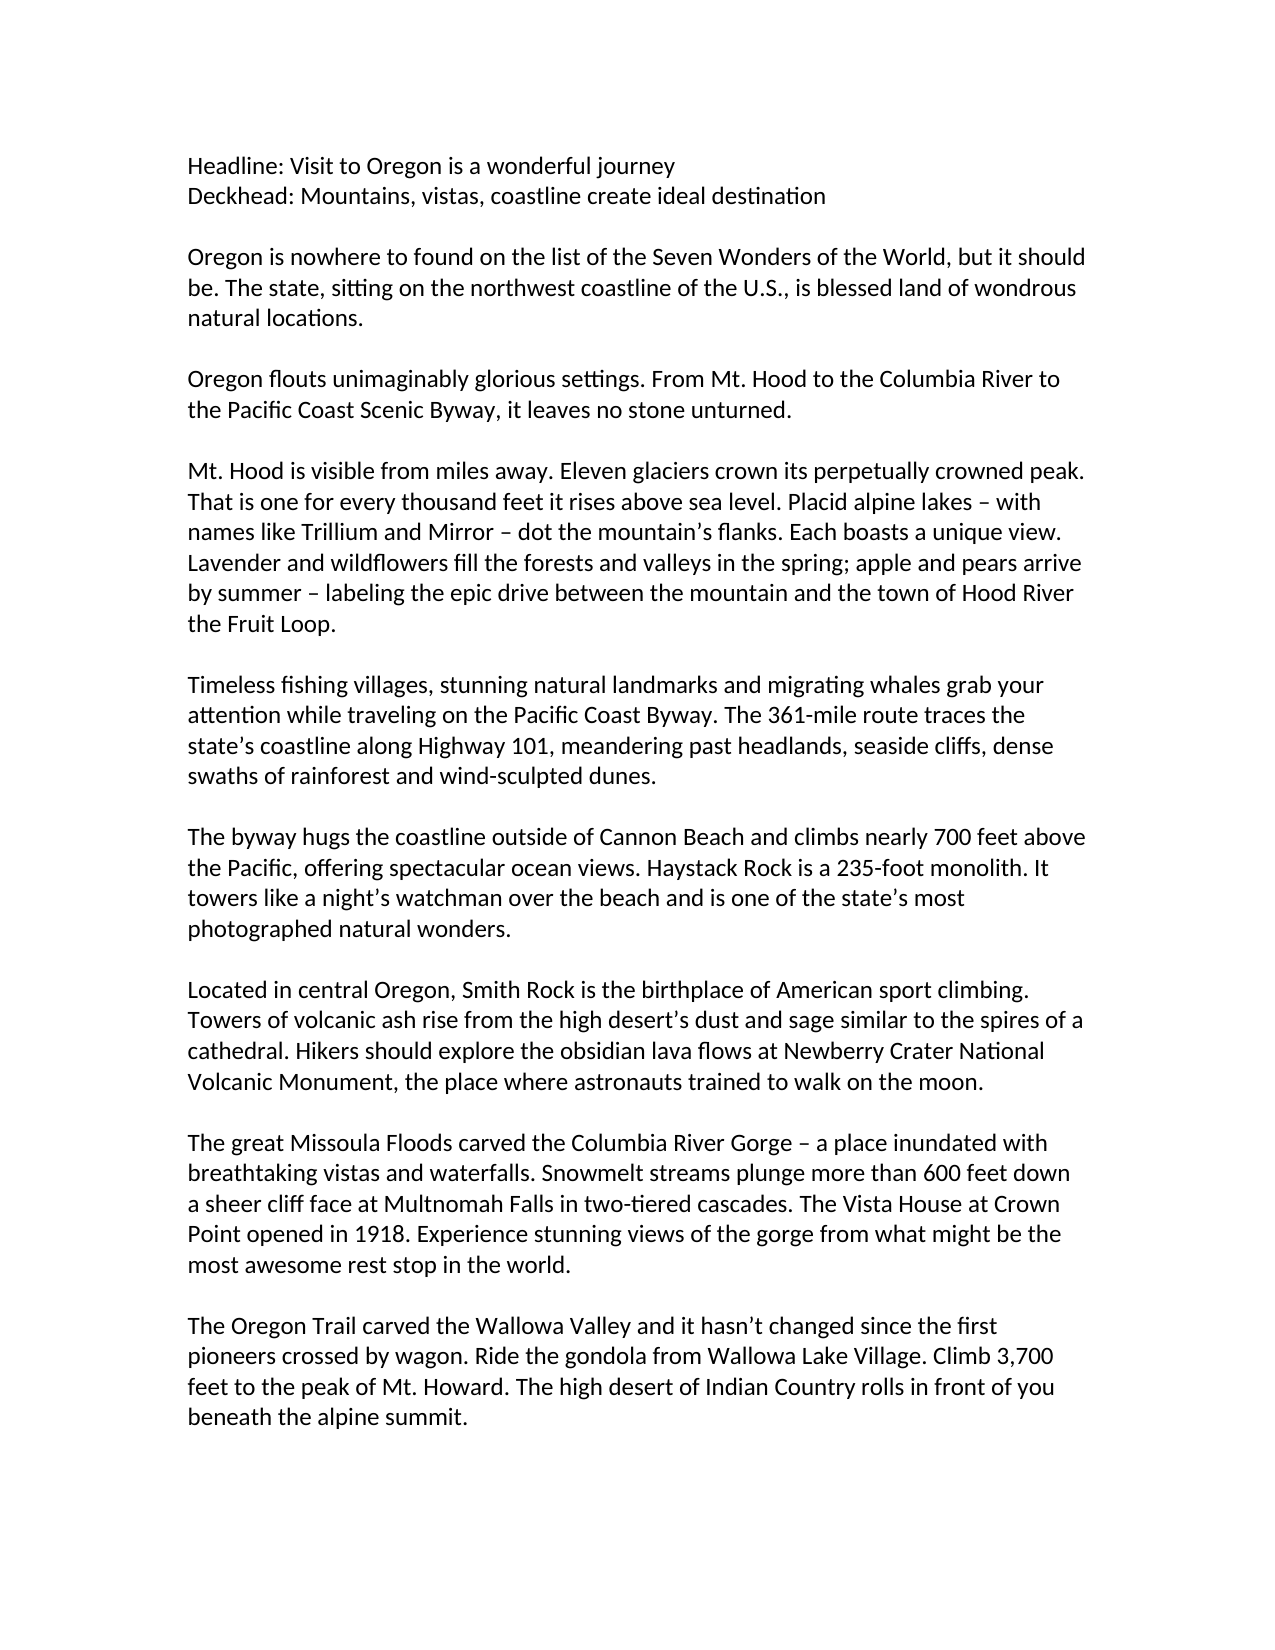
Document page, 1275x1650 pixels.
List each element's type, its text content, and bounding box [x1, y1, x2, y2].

text The great Missoula Floods carved the Columbia River Gorge – a place inundated with breathtaking vistas and waterfalls. Snowmelt streams plunge more than 600 feet down a sheer cliff face at Multnomah Falls in two-tiered cascades. The Vista House at Crown Point opened in 1918. Experience stunning views of the gorge from what might be the most awesome rest stop in the world. [187, 1127, 1087, 1279]
text Mt. Hood is visible from miles away. Eleven glaciers crown its perpetually crowned peak. That is one for every thousand feet it rises above sea level. Placid alpine lakes – with names like Trillium and Mirror – dot the mountain’s flanks. Each boasts a unique view. Lavender and wildflowers fill the forests and valleys in the spring; apple and pears arrive by summer – labeling the epic drive between the mountain and the town of Hood River the Fruit Loop. [187, 455, 1087, 638]
text The Oregon Trail carved the Wallowa Valley and it hasn’t changed since the first pioneers crossed by wagon. Ride the gondola from Wallowa Lake Village. Climb 3,700 feet to the peak of Mt. Howard. The high desert of Indian Country rolls in front of you beneath the alpine summit. [187, 1310, 1087, 1432]
text Oregon flouts unimaginably glorious settings. From Mt. Hood to the Columbia River to the Pacific Coast Scenic Byway, it leaves no stone unturned. [187, 364, 1087, 425]
text Located in central Oregon, Smith Rock is the birthplace of American sport climbing. Towers of volcanic ash rise from the high desert’s dust and sage similar to the spires of a cathedral. Hikers should explore the obsidian lava flows at Newberry Crater National Volcanic Monument, the place where astronauts trained to walk on the moon. [187, 974, 1087, 1096]
text Timeless fishing villages, stunning natural landmarks and migrating whales grab your attention while traveling on the Pacific Coast Byway. The 361-mile route traces the state’s coastline along Highway 101, meandering past headlands, seaside cliffs, dense swaths of rainforest and wind-sculpted dunes. [187, 669, 1087, 791]
text Headline: Visit to Oregon is a wonderful journey [187, 150, 1087, 181]
text The byway hugs the coastline outside of Cannon Beach and climbs nearly 700 feet above the Pacific, offering spectacular ocean views. Haystack Rock is a 235-foot monolith. It towers like a night’s watchman over the beach and is one of the state’s most photographed natural wonders. [187, 821, 1087, 943]
text Deckhead: Mountains, vistas, coastline create ideal destination [187, 181, 1087, 211]
text Oregon is nowhere to found on the list of the Seven Wonders of the World, but it should be. The state, sitting on the northwest coastline of the U.S., is blessed land of wondrous natural locations. [187, 242, 1087, 333]
